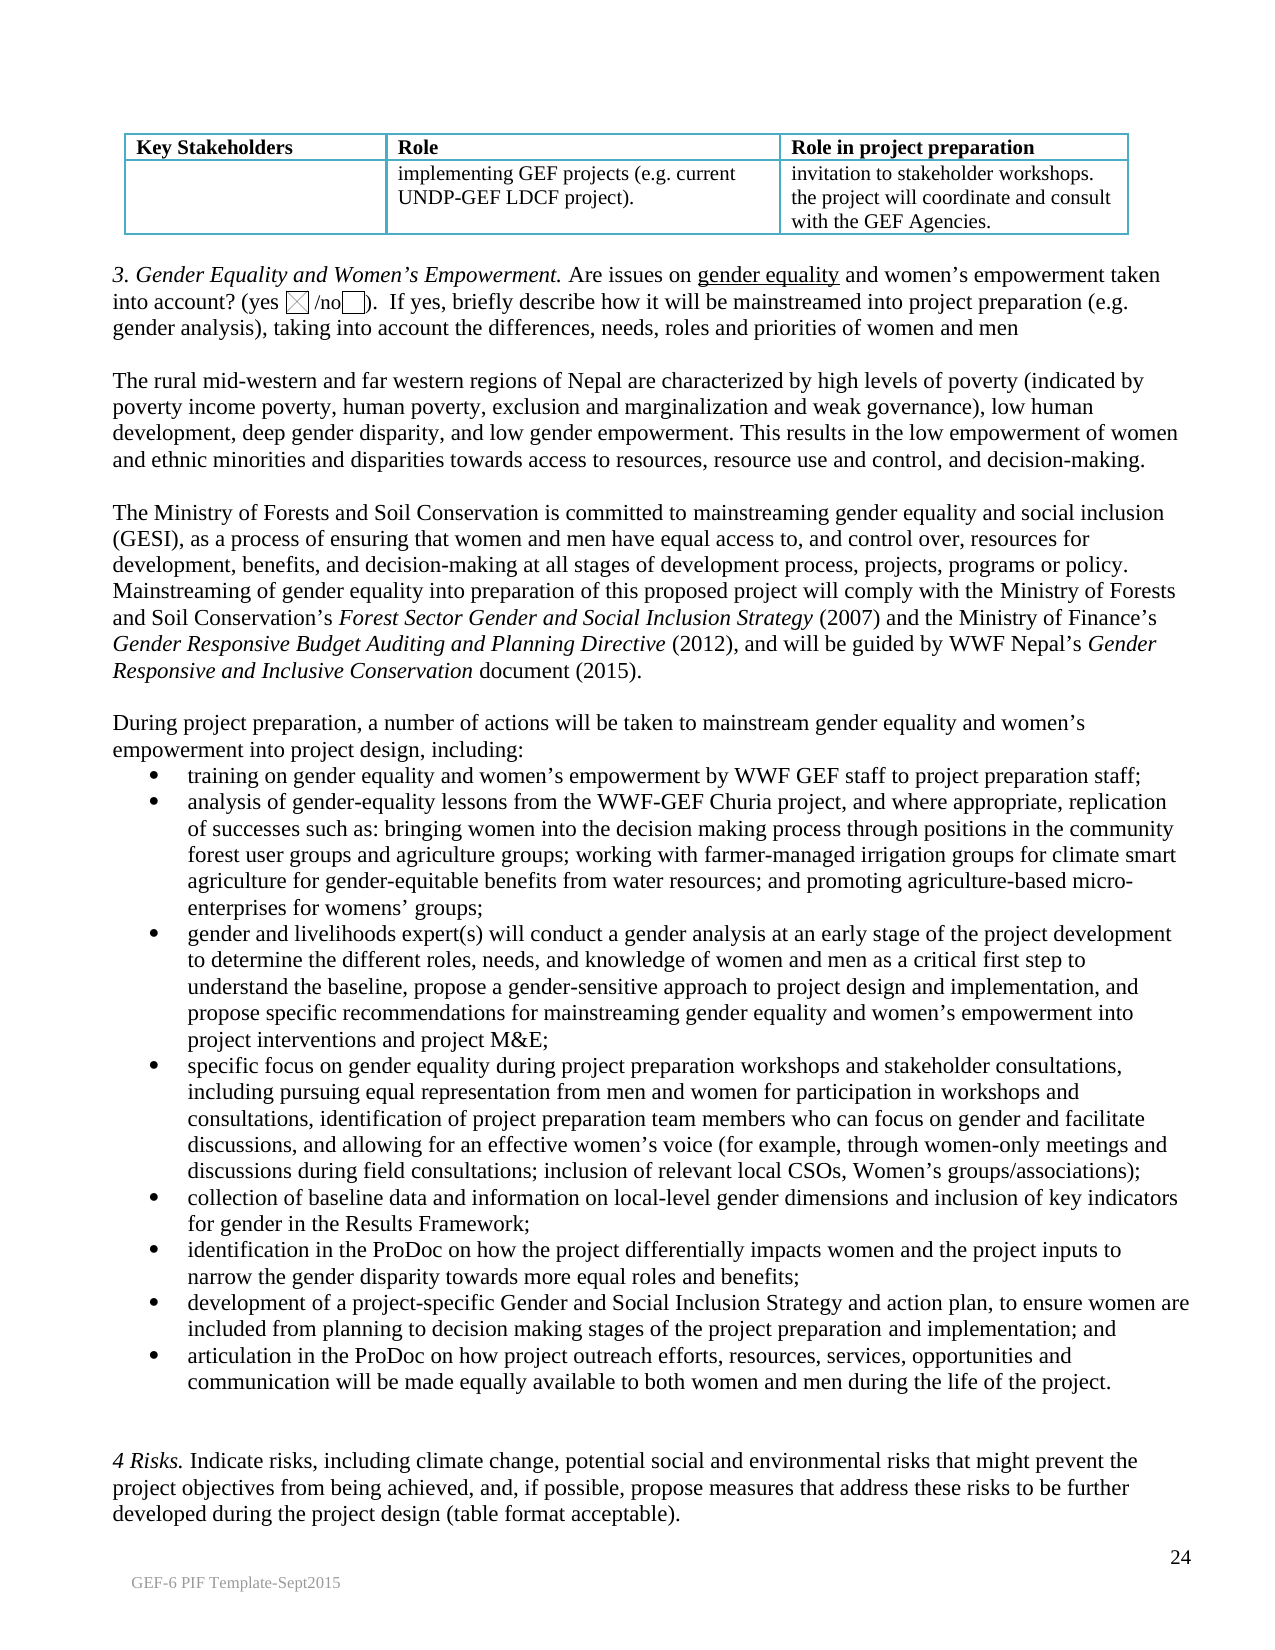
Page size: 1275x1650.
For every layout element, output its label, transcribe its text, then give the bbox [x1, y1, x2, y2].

list analysis of gender-equality lessons from the WWF-GEF Churia project, and where appropriate, replication of successes such as: bringing women into the decision making process through positions in the community forest user groups and agriculture groups; working with farmer-managed irrigation groups for climate smart agriculture for gender-equitable benefits from water resources; and promoting agriculture-based micro-enterprises for womens’ groups; [150, 788, 1191, 920]
table_header Key Stakeholders [126, 135, 385, 159]
list training on gender equality and women’s empowerment by WWF GEF staff to project preparation staff; [150, 762, 1191, 788]
list identification in the ProDoc on how the project differentially impacts women and the project inputs to narrow the gender disparity towards more equal roles and benefits; [150, 1236, 1191, 1289]
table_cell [126, 161, 385, 233]
list collection of baseline data and information on local-level gender dimensions and inclusion of key indicators for gender in the Results Framework; [150, 1184, 1191, 1236]
text The rural mid-western and far western regions of Nepal are characterized by high levels of poverty (indicated by poverty income poverty, human poverty, exclusion and marginalization and weak governance), low human development, deep gender disparity, and low gender empowerment. This results in the low empowerment of women and ethnic minorities and disparities towards access to resources, resource use and control, and decision-making. [112, 367, 1191, 472]
table_header Role [388, 135, 779, 159]
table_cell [388, 161, 779, 233]
text 4 Risks. Indicate risks, including climate change, potential social and environmental risks that might prevent the project objectives from being achieved, and, if possible, propose measures that address these risks to be further developed during the project design (table format acceptable). [112, 1447, 1191, 1526]
text 3. Gender Equality and Women’s Empowerment. Are issues on gender equality and women’s empowerment taken into account? (yes /no). If yes, briefly describe how it will be mainstreamed into project preparation (e.g. gender analysis), taking into account the differences, needs, roles and priorities of women and men [112, 261, 1191, 340]
text During project preparation, a number of actions will be taken to mainstream gender equality and women’s empowerment into project design, including: [112, 709, 1191, 762]
table_header Role in project preparation [781, 135, 1127, 159]
list gender and livelihoods expert(s) will conduct a gender analysis at an early stage of the project development to determine the different roles, needs, and knowledge of women and men as a critical first step to understand the baseline, propose a gender-sensitive approach to project design and implementation, and propose specific recommendations for mainstreaming gender equality and women’s empowerment into project interventions and project M&E; [150, 920, 1191, 1052]
text The Ministry of Forests and Soil Conservation is committed to mainstreaming gender equality and social inclusion (GESI), as a process of ensuring that women and men have equal access to, and control over, resources for development, benefits, and decision-making at all stages of development process, projects, programs or policy. Mainstreaming of gender equality into preparation of this proposed project will comply with the Ministry of Forests and Soil Conservation’s Forest Sector Gender and Social Inclusion Strategy (2007) and the Ministry of Finance’s Gender Responsive Budget Auditing and Planning Directive (2012), and will be guided by WWF Nepal’s Gender Responsive and Inclusive Conservation document (2015). [112, 498, 1191, 683]
list development of a project-specific Gender and Social Inclusion Strategy and action plan, to ensure women are included from planning to decision making stages of the project preparation and implementation; and [150, 1289, 1191, 1342]
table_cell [781, 161, 1127, 233]
list articulation in the ProDoc on how project outreach efforts, resources, services, opportunities and communication will be made equally available to both women and men during the life of the project. [150, 1342, 1191, 1394]
list specific focus on gender equality during project preparation workshops and stakeholder consultations, including pursuing equal representation from men and women for participation in workshops and consultations, identification of project preparation team members who can focus on gender and facilitate discussions, and allowing for an effective women’s voice (for example, through women-only meetings and discussions during field consultations; inclusion of relevant local CSOs, Women’s groups/associations); [150, 1052, 1191, 1184]
